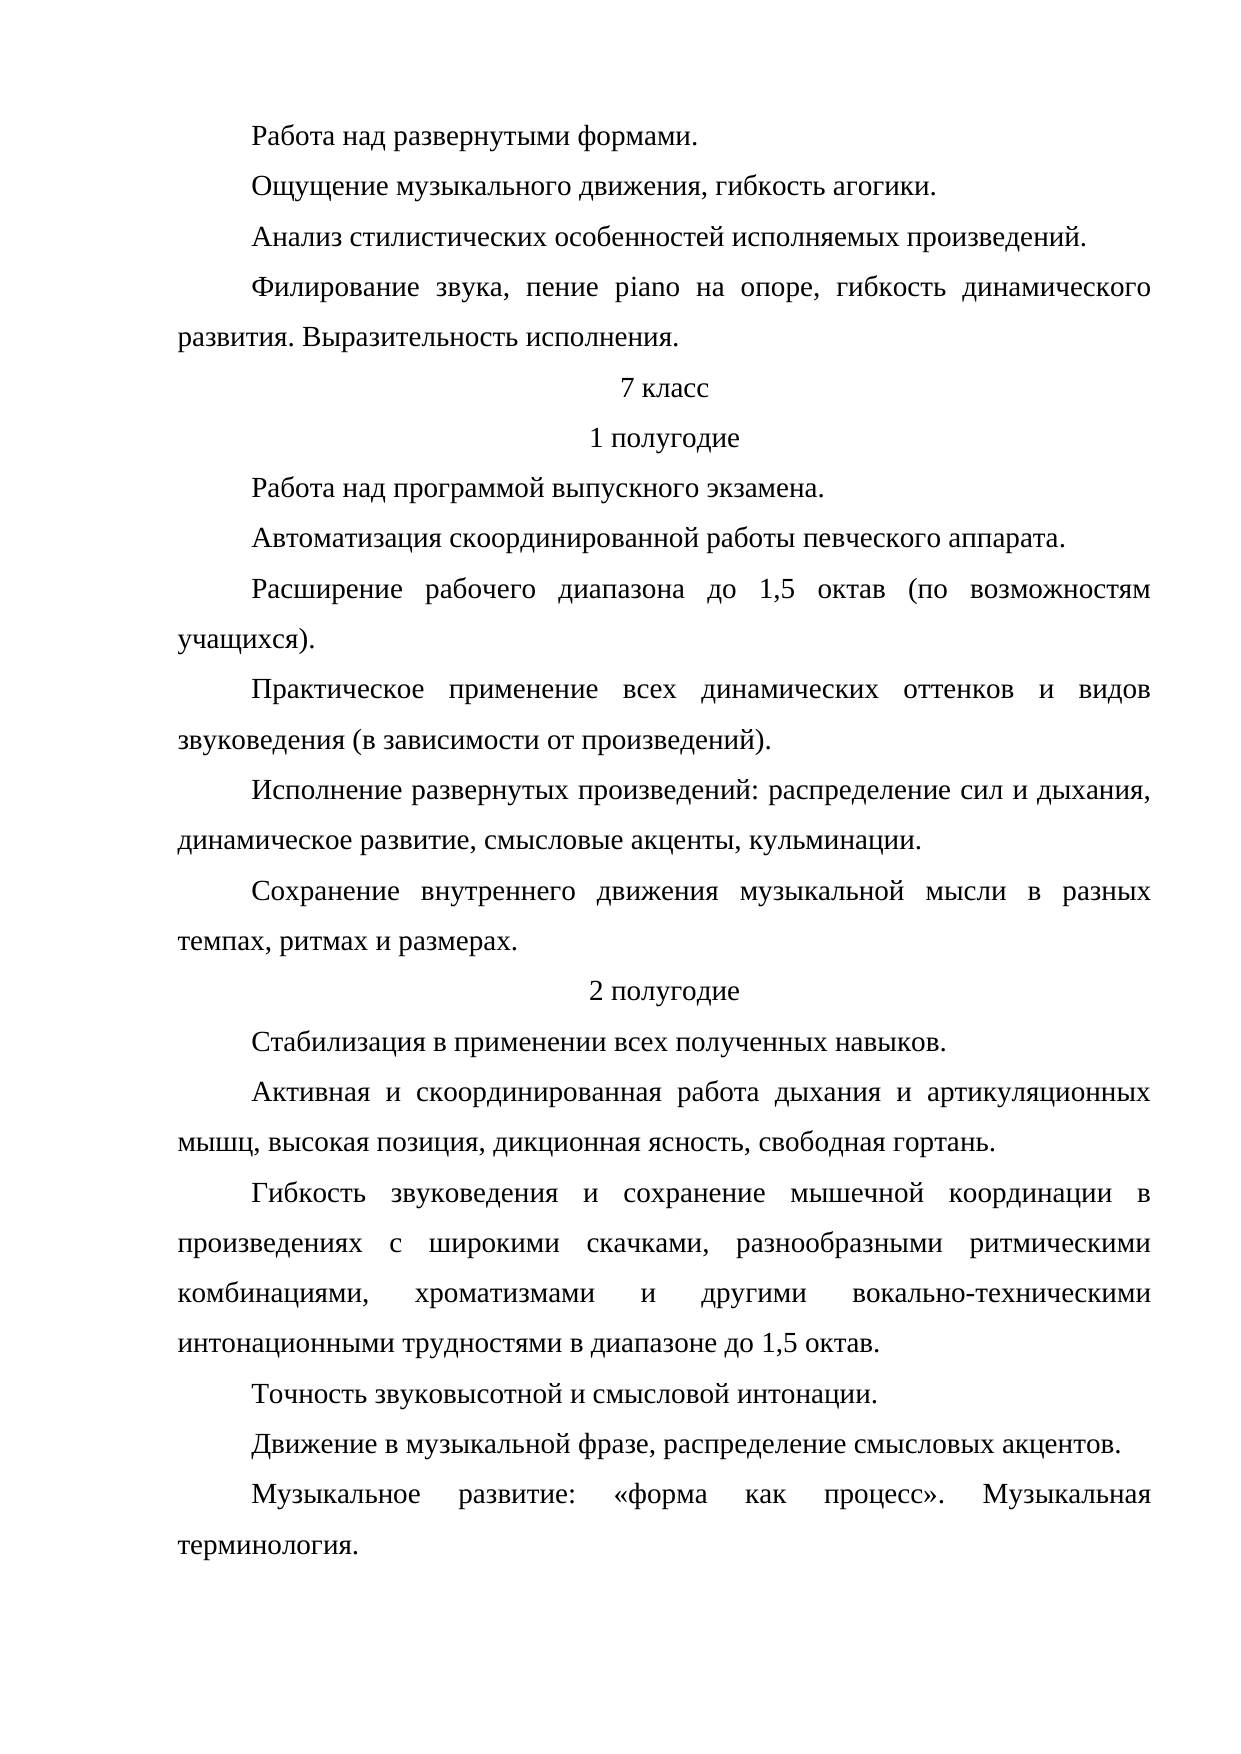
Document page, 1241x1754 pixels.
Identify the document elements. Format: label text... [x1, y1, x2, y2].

text Активная и скоординированная работа дыхания и артикуляционных мышц, высокая позиция, дикционная ясность, свободная гортань. [177, 1074, 1152, 1158]
text Гибкость звуковедения и сохранение мышечной координации в произведениях с широкими скачками, разнообразными ритмическими комбинациями, хроматизмами и другими вокально-техническими интонационными трудностями в диапазоне до 1,5 октав. [177, 1175, 1152, 1359]
text Движение в музыкальной фразе, распределение смысловых акцентов. [177, 1426, 1152, 1460]
text Точность звуковысотной и смысловой интонации. [177, 1376, 1152, 1409]
text 1 полугодие [177, 420, 1152, 453]
text Работа над развернутыми формами. [177, 118, 1152, 152]
text Автоматизация скоординированной работы певческого аппарата. [177, 521, 1152, 554]
text Практическое применение всех динамических оттенков и видов звуковедения (в зависимости от произведений). [177, 672, 1152, 755]
text Работа над программой выпускного экзамена. [177, 470, 1152, 504]
text Ощущение музыкального движения, гибкость агогики. [177, 168, 1152, 202]
text Расширение рабочего диапазона до 1,5 октав (по возможностям учащихся). [177, 571, 1152, 655]
text Музыкальное развитие: «форма как процесс». Музыкальная терминология. [177, 1477, 1152, 1560]
text Анализ стилистических особенностей исполняемых произведений. [177, 219, 1152, 252]
text Филирование звука, пение piano на опоре, гибкость динамического развития. Выразительность исполнения. [177, 269, 1152, 353]
text Стабилизация в применении всех полученных навыков. [177, 1024, 1152, 1057]
text Исполнение развернутых произведений: распределение сил и дыхания, динамическое развитие, смысловые акценты, кульминации. [177, 772, 1152, 856]
text 2 полугодие [177, 973, 1152, 1007]
text Сохранение внутреннего движения музыкальной мысли в разных темпах, ритмах и размерах. [177, 873, 1152, 957]
text 7 класс [177, 370, 1152, 403]
